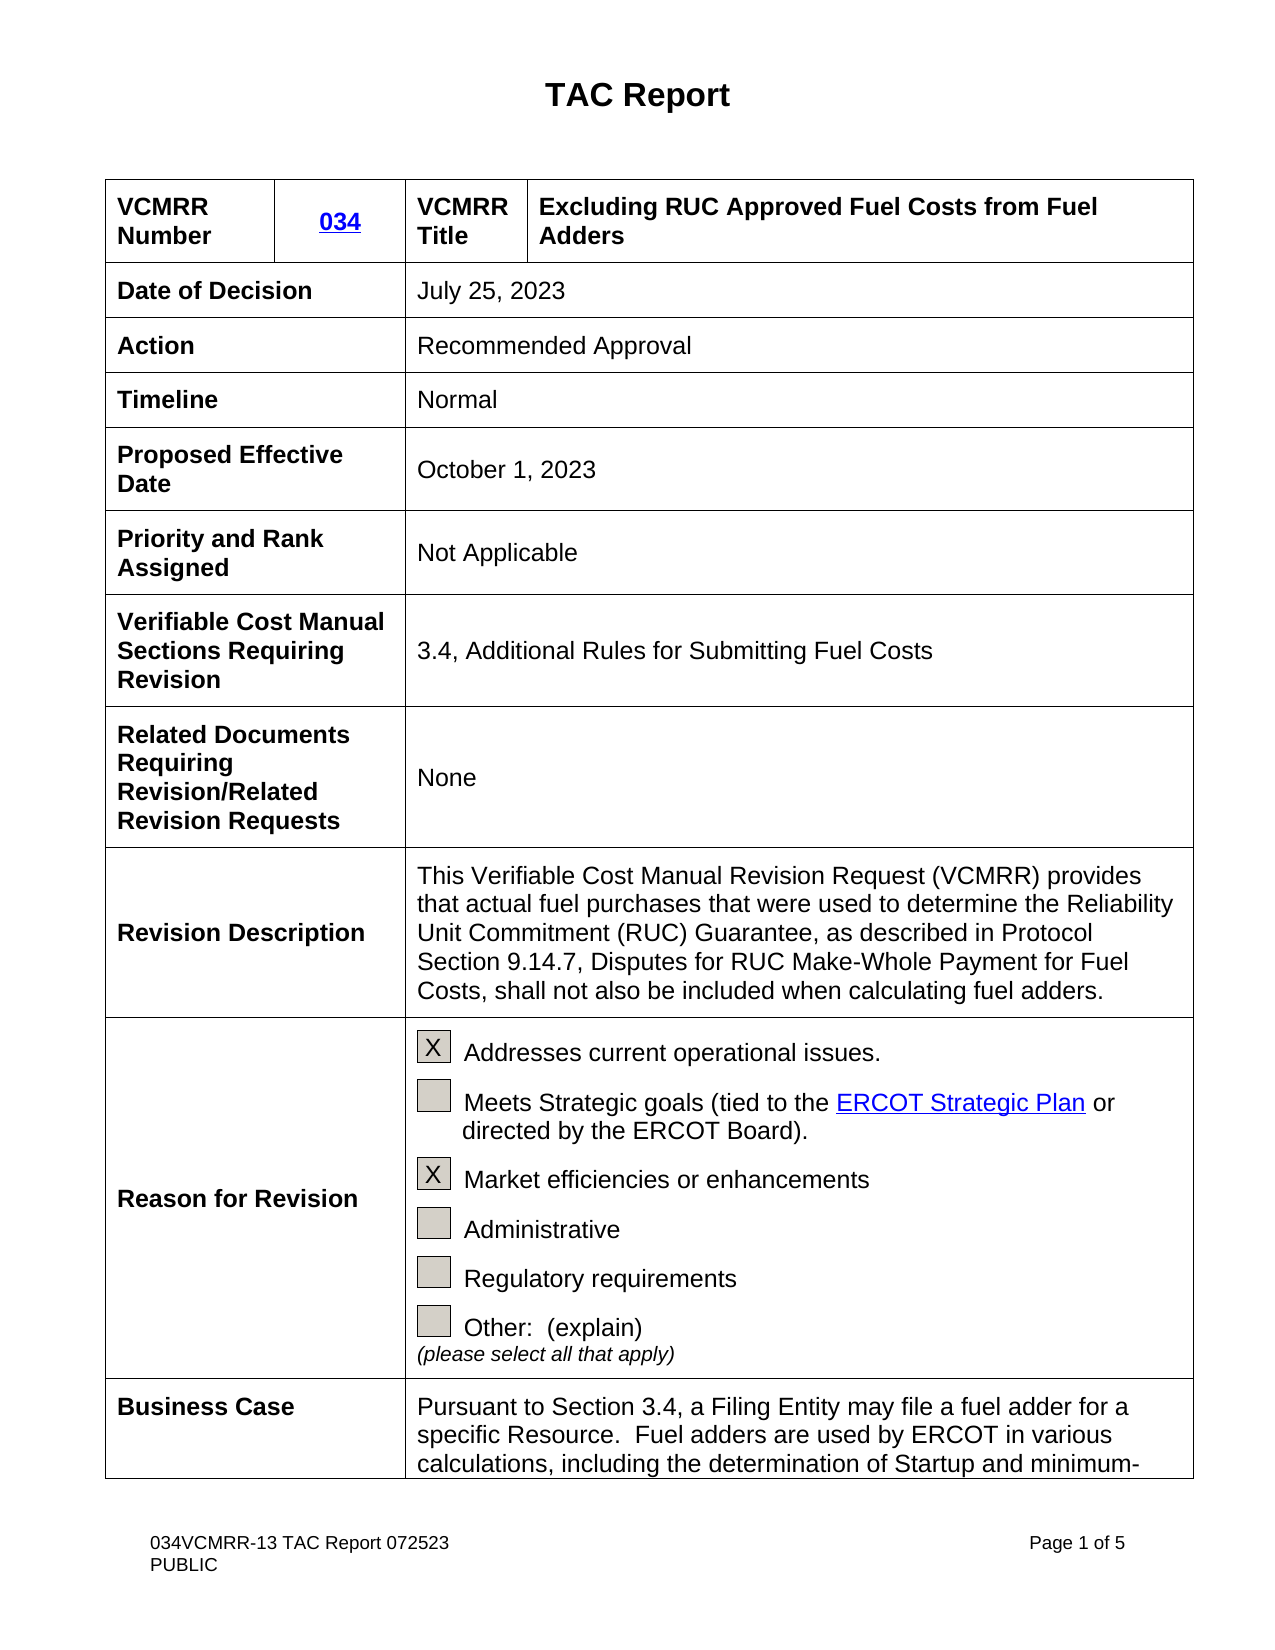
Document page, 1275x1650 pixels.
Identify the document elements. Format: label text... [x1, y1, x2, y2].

table_cell Timeline [106, 373, 405, 427]
table_cell Recommended Approval [406, 318, 1193, 372]
table_cell This Verifiable Cost Manual Revision Request (VCMRR) provides that actual fuel purchases that were used to determine the Reliability Unit Commitment (RUC) Guarantee, as described in Protocol Section 9.14.7, Disputes for RUC Make-Whole Payment for Fuel Costs, shall not also be included when calculating fuel adders. [406, 848, 1193, 1017]
table_header Excluding RUC Approved Fuel Costs from Fuel Adders [528, 180, 1193, 262]
table_cell Date of Decision [106, 263, 405, 317]
table_cell October 1, 2023 [406, 428, 1193, 510]
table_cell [406, 1379, 1193, 1478]
table_cell Addresses current operational issues. Meets Strategic goals (tied to the ERCOT Strategic Plan or directed by the ERCOT Board). Market efficiencies or enhancements Administrative Regulatory requirements Other: (explain) (please select all that apply) [406, 1018, 1193, 1378]
table_cell Proposed Effective Date [106, 428, 405, 510]
table_cell Action [106, 318, 405, 372]
table_cell Not Applicable [406, 511, 1193, 594]
table_header 034 [275, 180, 405, 262]
table_cell Verifiable Cost Manual Sections Requiring Revision [106, 595, 405, 706]
table_cell None [406, 707, 1193, 847]
table_cell 3.4, Additional Rules for Submitting Fuel Costs [406, 595, 1193, 706]
table_cell Business Case [106, 1379, 405, 1478]
table_header VCMRR Title [406, 180, 527, 262]
table_cell Reason for Revision [106, 1018, 405, 1378]
table_cell Revision Description [106, 848, 405, 1017]
table_header VCMRR Number [106, 180, 274, 262]
table_cell Priority and Rank Assigned [106, 511, 405, 594]
table_cell Related Documents Requiring Revision/Related Revision Requests [106, 707, 405, 847]
table_cell Normal [406, 373, 1193, 427]
table_cell July 25, 2023 [406, 263, 1193, 317]
